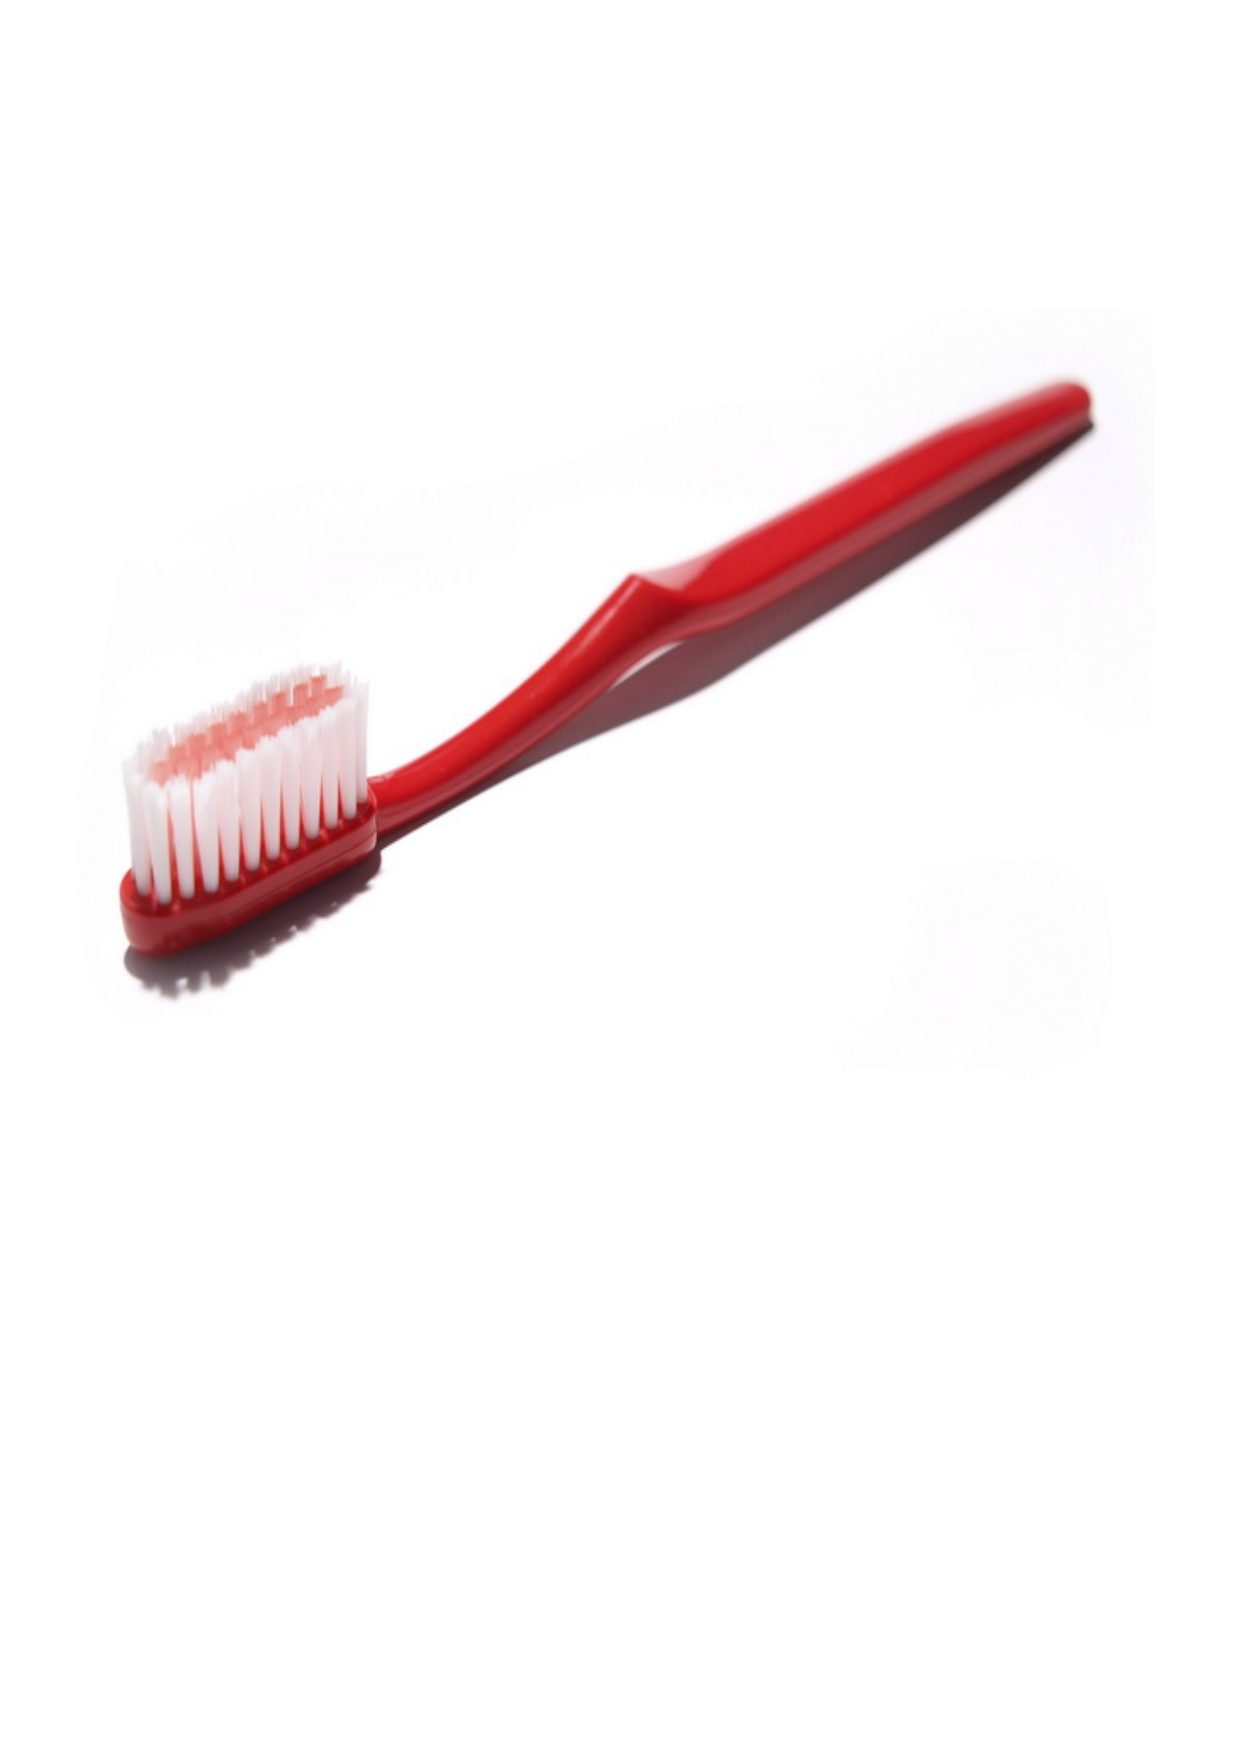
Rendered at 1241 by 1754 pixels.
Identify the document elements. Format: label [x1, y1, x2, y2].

picture [44, 309, 1154, 1080]
